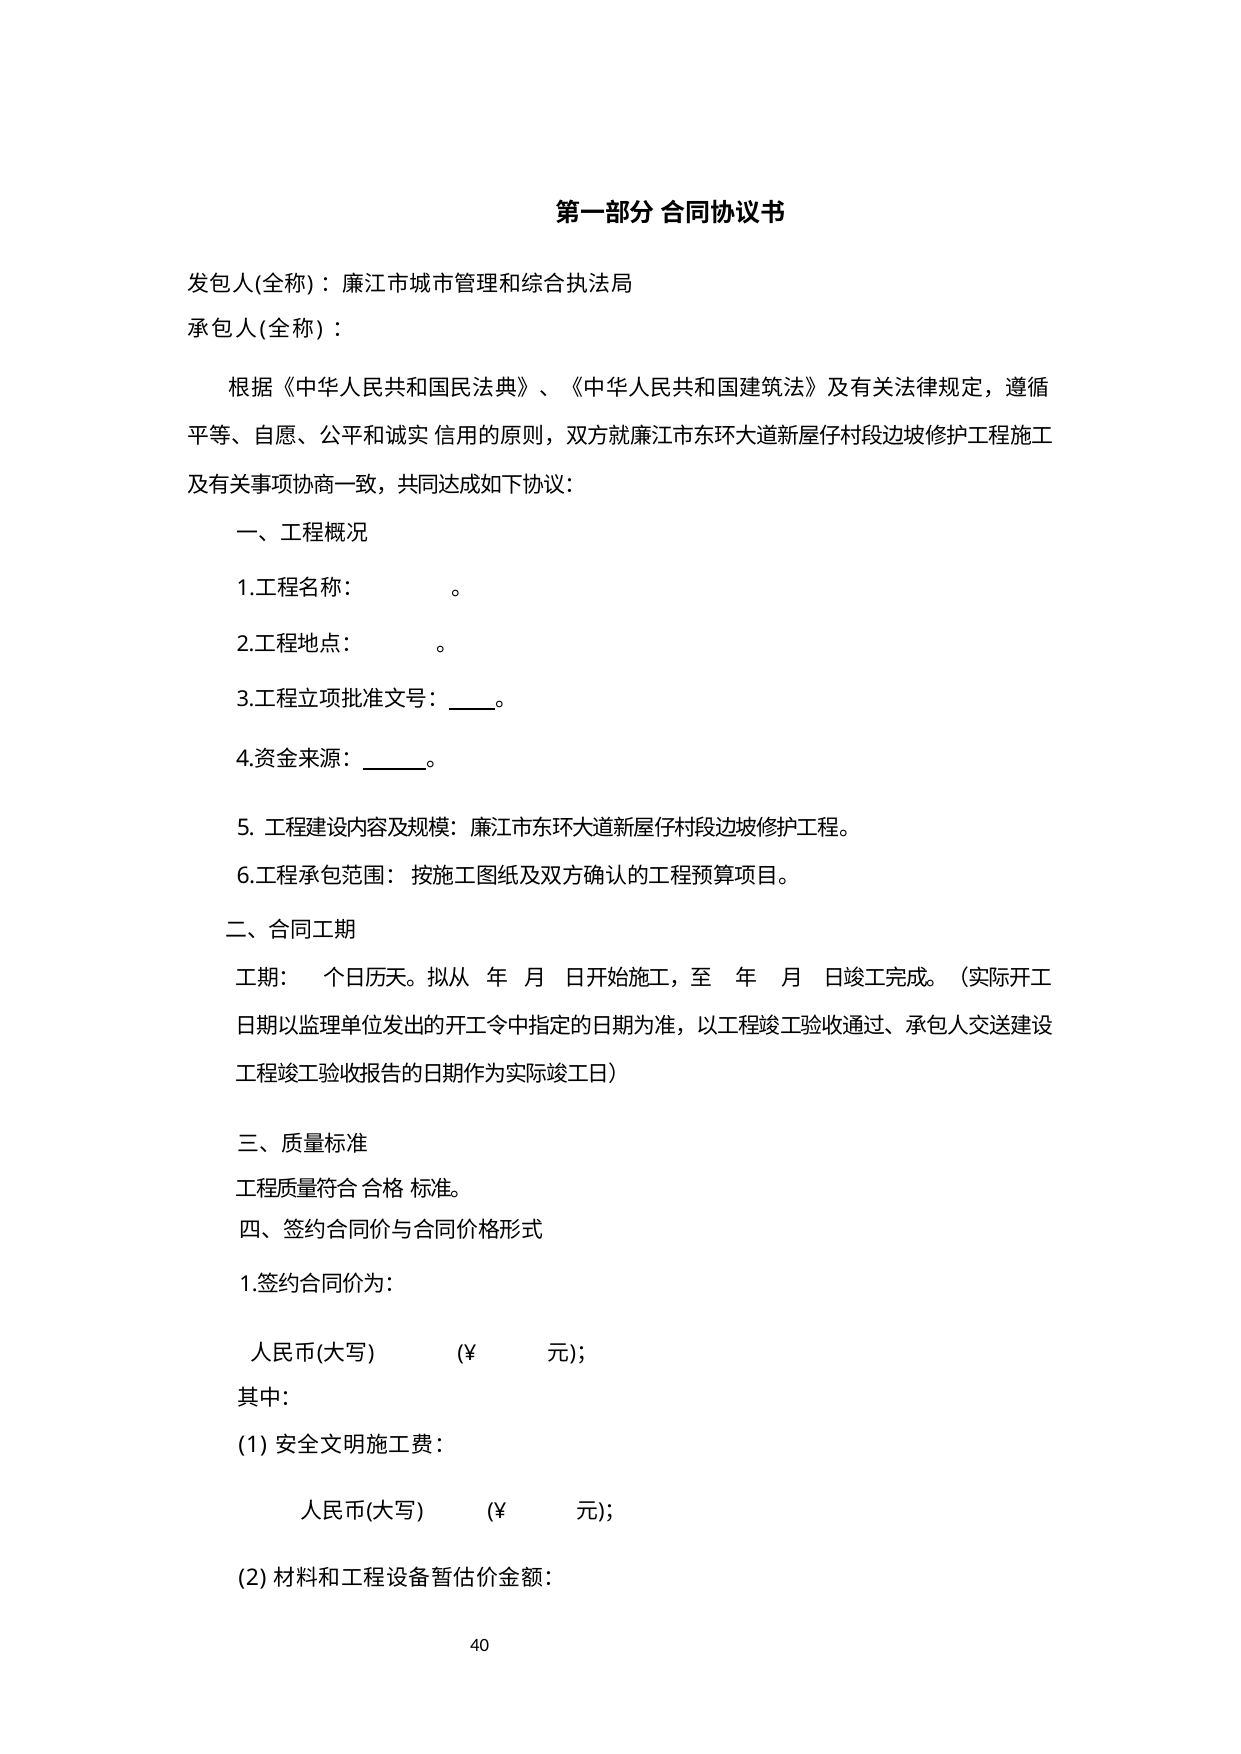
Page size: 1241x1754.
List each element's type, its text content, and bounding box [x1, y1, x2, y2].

text 根据《中华人民共和国民法典》、《中华人民共和国建筑法》及有关法律规定，遵循平等、自愿、公平和诚实 信用的原则，双方就廉江市东环大道新屋仔村段边坡修护工程施工及有关事项协商一致，共同达成如下协议： [187, 370, 1053, 499]
text 工期： 个日历天。拟从 年 月 日开始施工，至 年 月 日竣工完成。（实际开工日期以监理单位发出的开工令中指定的日期为准，以工程竣工验收通过、承包人交送建设工程竣工验收报告的日期作为实际竣工日） [235, 959, 1053, 1088]
text 人民币(大写) (¥ 元)； [250, 1335, 1053, 1367]
text 人民币(大写) (¥ 元)； [300, 1495, 1053, 1524]
text 4.资金来源： 。 [236, 743, 1053, 772]
text 工程质量符合 合格 标准。 [236, 1173, 1053, 1202]
text 承包人(全称) ： [187, 314, 1053, 343]
text 发包人(全称) ：廉江市城市管理和综合执法局 [187, 266, 1053, 297]
text 2.工程地点： 。 [236, 626, 1053, 657]
text 四、签约合同价与合同价格形式 [239, 1226, 1053, 1268]
list 合同协议书 [555, 199, 1053, 228]
text 一、工程概况 [236, 515, 1053, 547]
text 3.工程立项批准文号： 。 [236, 681, 1053, 713]
text 6.工程承包范围： 按施工图纸及双方确认的工程预算项目。 [236, 858, 1053, 891]
text (2) 材料和工程设备暂估价金额： [238, 1562, 1053, 1592]
text 三、质量标准 [237, 1128, 1053, 1157]
text 1.工程名称： 。 [236, 570, 1053, 602]
text 5. 工程建设内容及规模：廉江市东环大道新屋仔村段边坡修护工程。 [188, 810, 1043, 842]
text 1.签约合同价为： [239, 1268, 1053, 1297]
text 二、合同工期 [225, 914, 1053, 943]
text 其中： [237, 1383, 1053, 1411]
text (1) 安全文明施工费： [238, 1428, 1053, 1458]
